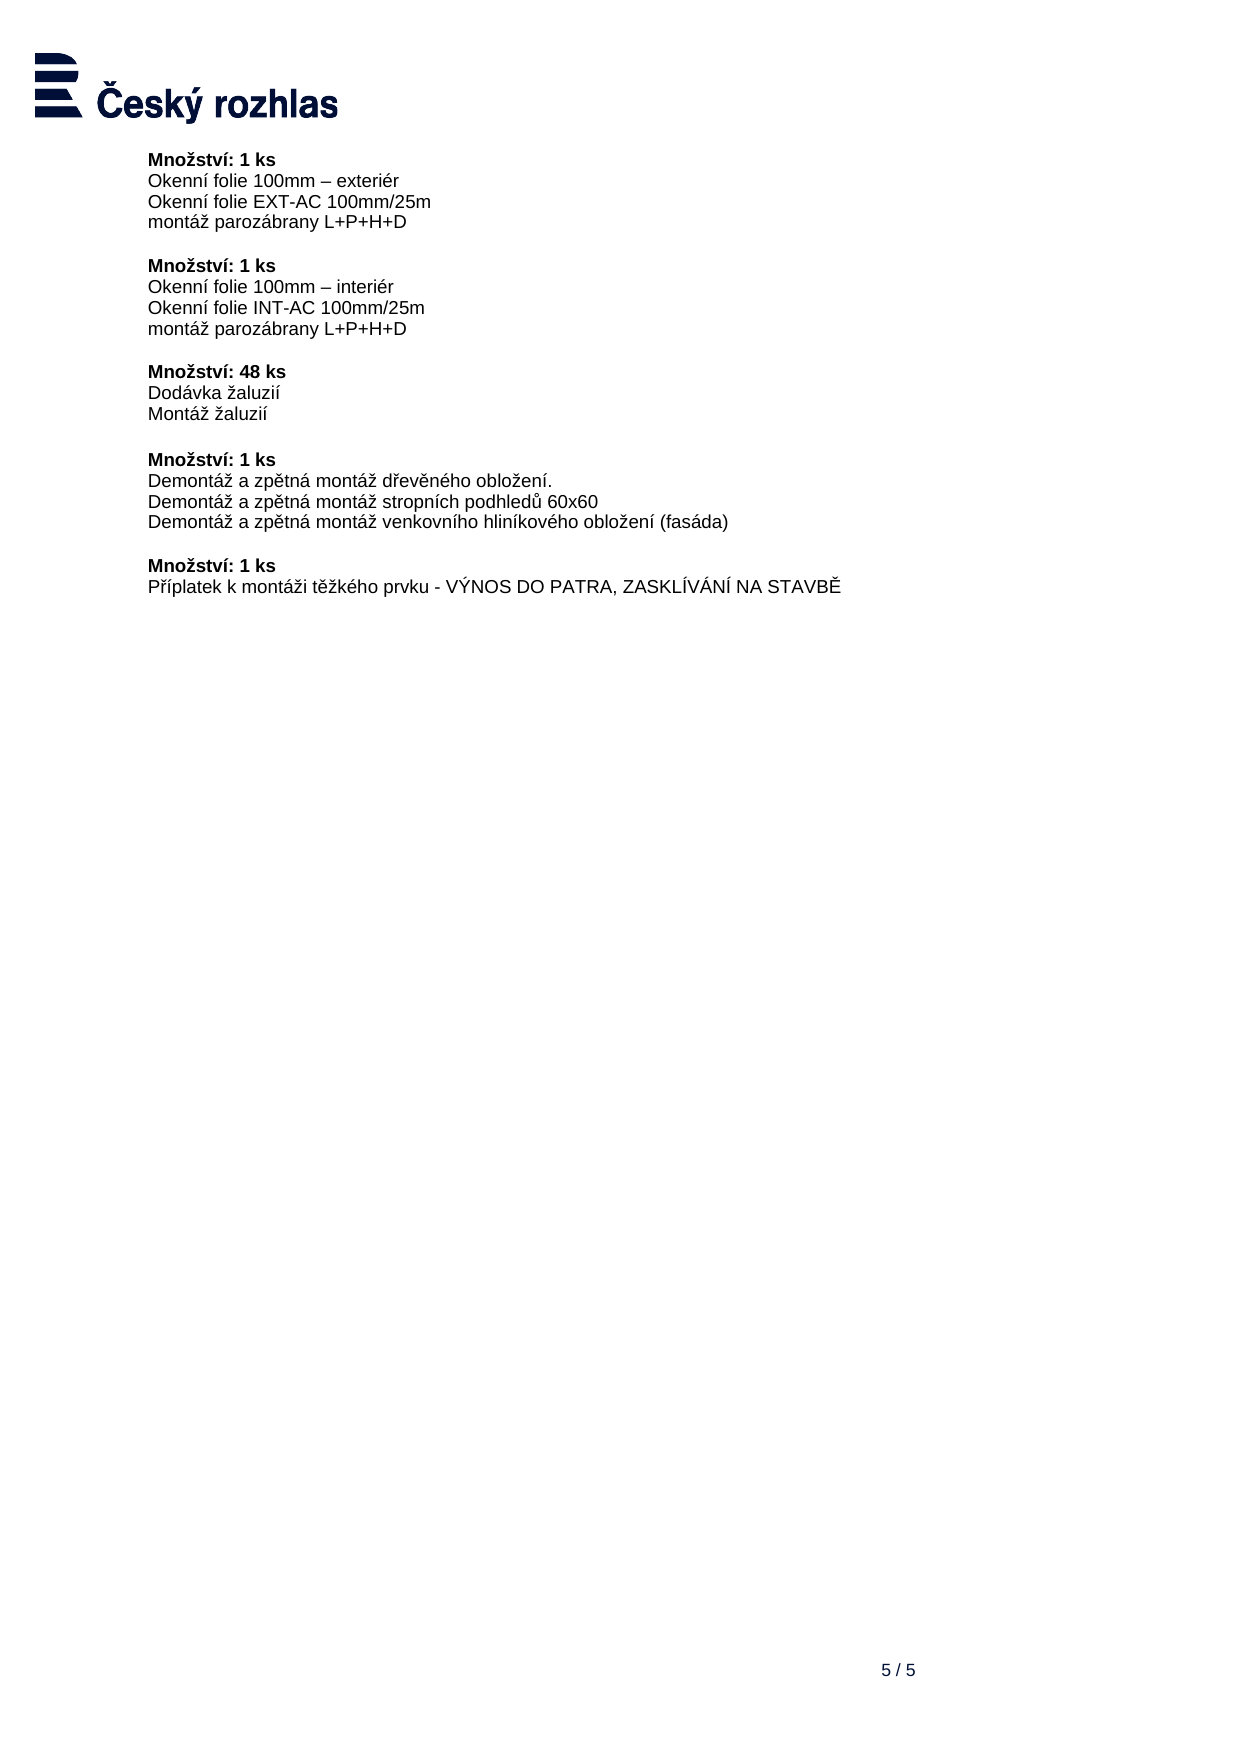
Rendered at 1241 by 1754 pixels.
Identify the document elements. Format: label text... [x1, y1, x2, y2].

text Demontáž a zpětná montáž dřevěného obložení. [148, 471, 1093, 491]
text Příplatek k montáži těžkého prvku - VÝNOS DO PATRA, ZASKLÍVÁNÍ NA STAVBĚ [148, 577, 1093, 598]
text Množství: 1 ks [148, 554, 1093, 577]
text montáž parozábrany L+P+H+D [148, 318, 1093, 339]
text Montáž žaluzií [148, 404, 1093, 425]
text Množství: 1 ks [148, 148, 1093, 171]
text Dodávka žaluzií [148, 383, 1093, 404]
text Demontáž a zpětná montáž stropních podhledů 60x60 [148, 491, 1093, 512]
text Okenní folie 100mm – interiér [148, 277, 1093, 298]
text montáž parozábrany L+P+H+D [148, 212, 1093, 233]
text Množství: 48 ks [148, 360, 1093, 383]
text Množství: 1 ks [148, 448, 1093, 471]
text Okenní folie INT-AC 100mm/25m [148, 298, 1093, 318]
text Okenní folie 100mm – exteriér [148, 171, 1093, 191]
text Demontáž a zpětná montáž venkovního hliníkového obložení (fasáda) [148, 512, 1093, 533]
text Okenní folie EXT-AC 100mm/25m [148, 191, 1093, 212]
picture [35, 53, 338, 124]
text Množství: 1 ks [148, 254, 1093, 277]
